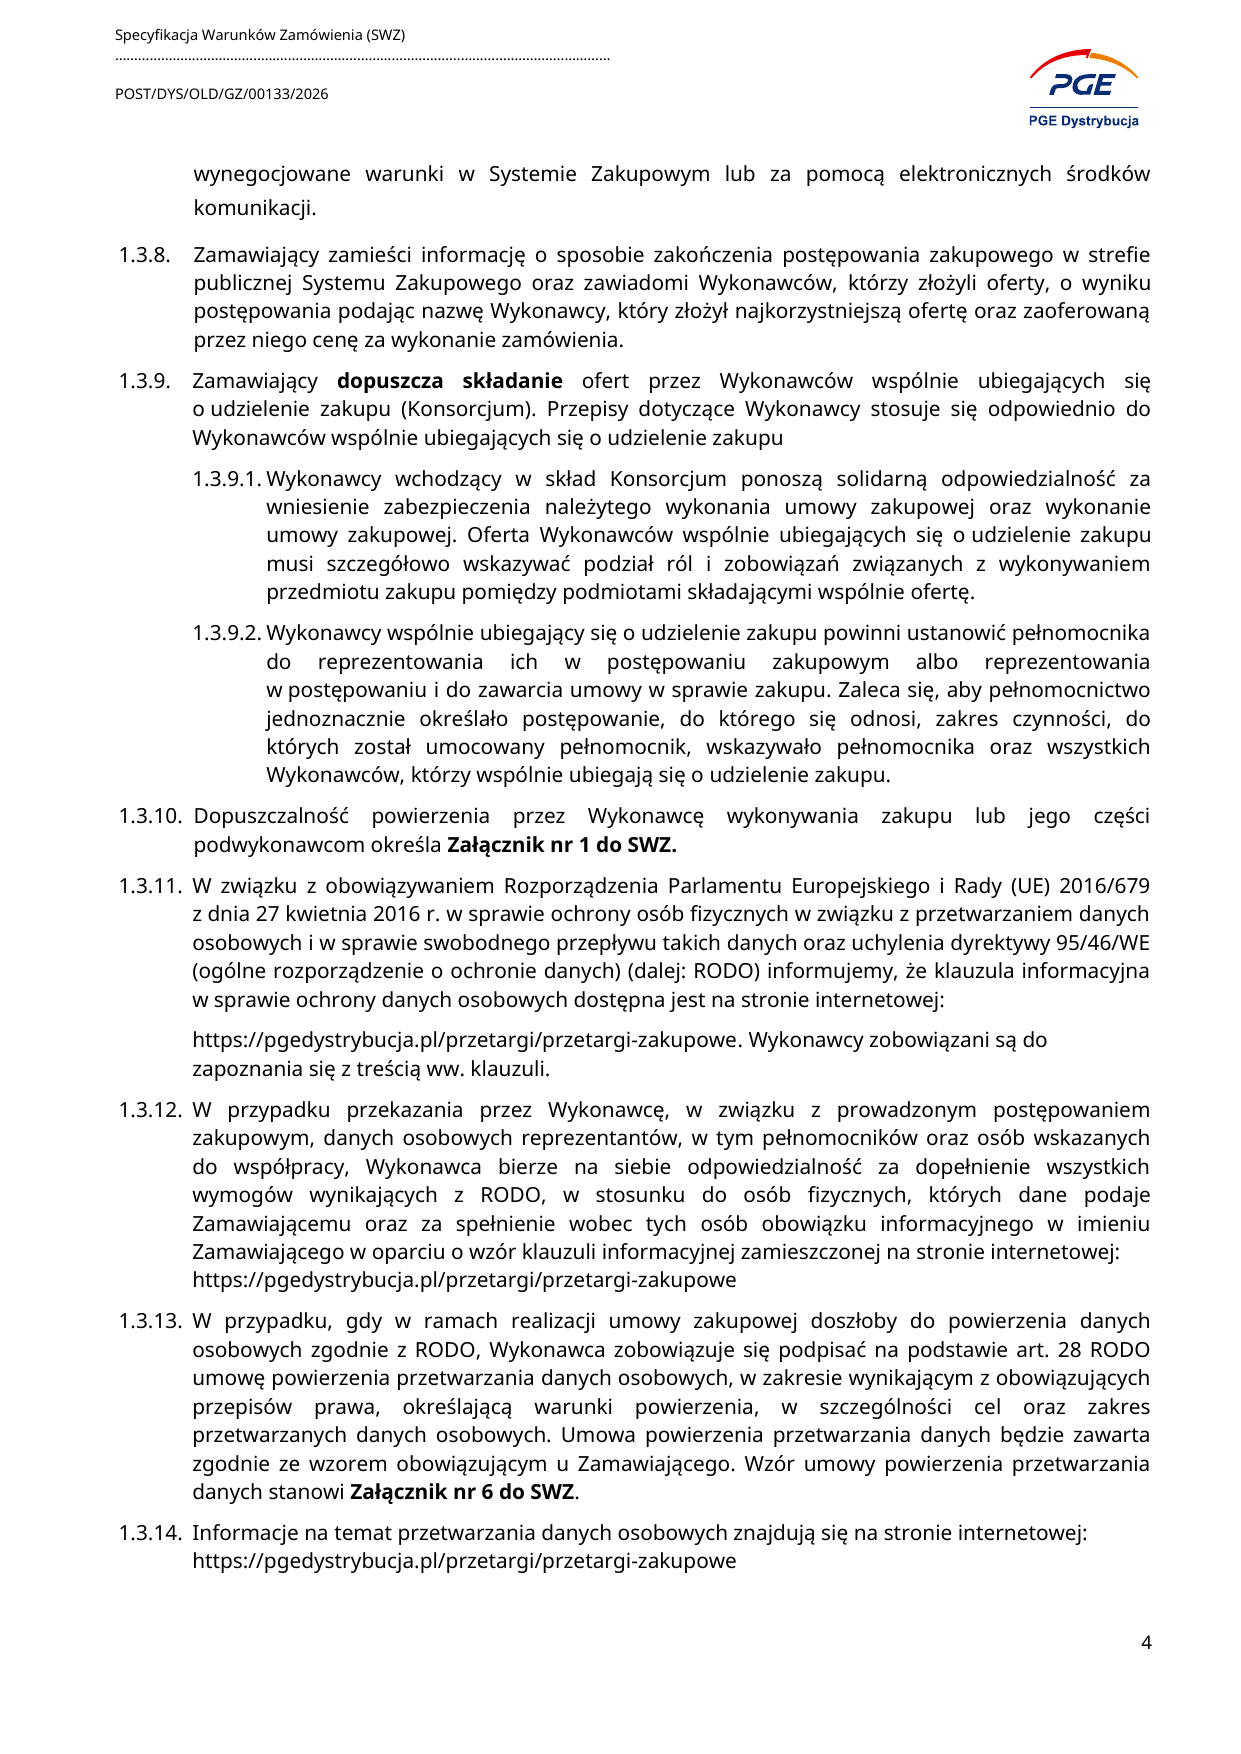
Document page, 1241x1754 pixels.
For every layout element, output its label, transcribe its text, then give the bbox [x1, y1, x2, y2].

list Informacje na temat przetwarzania danych osobowych znajdują się na stronie internetowej: [118, 1518, 1152, 1547]
list Zamawiający dopuszcza składanie ofert przez Wykonawców wspólnie ubiegających się o udzielenie zakupu (Konsorcjum). Przepisy dotyczące Wykonawcy stosuje się odpowiednio do Wykonawców wspólnie ubiegających się o udzielenie zakupu [118, 366, 1152, 451]
list W przypadku, gdy w ramach realizacji umowy zakupowej doszłoby do powierzenia danych osobowych zgodnie z RODO, Wykonawca zobowiązuje się podpisać na podstawie art. 28 RODO umowę powierzenia przetwarzania danych osobowych, w zakresie wynikającym z obowiązujących przepisów prawa, określającą warunki powierzenia, w szczególności cel oraz zakres przetwarzanych danych osobowych. Umowa powierzenia przetwarzania danych będzie zawarta zgodnie ze wzorem obowiązującym u Zamawiającego. Wzór umowy powierzenia przetwarzania danych stanowi Załącznik nr 6 do SWZ. [118, 1307, 1152, 1506]
list Dopuszczalność powierzenia przez Wykonawcę wykonywania zakupu lub jego części podwykonawcom określa Załącznik nr 1 do SWZ. [118, 802, 1152, 858]
list Wykonawcy wspólnie ubiegający się o udzielenie zakupu powinni ustanowić pełnomocnika do reprezentowania ich w postępowaniu zakupowym albo reprezentowania w postępowaniu i do zawarcia umowy w sprawie zakupu. Zaleca się, aby pełnomocnictwo jednoznacznie określało postępowanie, do którego się odnosi, zakres czynności, do których został umocowany pełnomocnik, wskazywało pełnomocnika oraz wszystkich Wykonawców, którzy wspólnie ubiegają się o udzielenie zakupu. [192, 618, 1152, 789]
list https://pgedystrybucja.pl/przetargi/przetargi-zakupowe [156, 1266, 1152, 1294]
list W przypadku przekazania przez Wykonawcę, w związku z prowadzonym postępowaniem zakupowym, danych osobowych reprezentantów, w tym pełnomocników oraz osób wskazanych do współpracy, Wykonawca bierze na siebie odpowiedzialność za dopełnienie wszystkich wymogów wynikających z RODO, w stosunku do osób fizycznych, których dane podaje Zamawiającemu oraz za spełnienie wobec tych osób obowiązku informacyjnego w imieniu Zamawiającego w oparciu o wzór klauzuli informacyjnej zamieszczonej na stronie internetowej: [118, 1095, 1152, 1266]
list https://pgedystrybucja.pl/przetargi/przetargi-zakupowe [192, 1547, 1152, 1575]
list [118, 159, 1152, 222]
list Wykonawcy wchodzący w skład Konsorcjum ponoszą solidarną odpowiedzialność za wniesienie zabezpieczenia należytego wykonania umowy zakupowej oraz wykonanie umowy zakupowej. Oferta Wykonawców wspólnie ubiegających się o udzielenie zakupu musi szczegółowo wskazywać podział ról i zobowiązań związanych z wykonywaniem przedmiotu zakupu pomiędzy podmiotami składającymi wspólnie ofertę. [192, 464, 1152, 606]
list W związku z obowiązywaniem Rozporządzenia Parlamentu Europejskiego i Rady (UE) 2016/679 z dnia 27 kwietnia 2016 r. w sprawie ochrony osób fizycznych w związku z przetwarzaniem danych osobowych i w sprawie swobodnego przepływu takich danych oraz uchylenia dyrektywy 95/46/WE (ogólne rozporządzenie o ochronie danych) (dalej: RODO) informujemy, że klauzula informacyjna w sprawie ochrony danych osobowych dostępna jest na stronie internetowej: [118, 871, 1152, 1013]
list Zamawiający zamieści informację o sposobie zakończenia postępowania zakupowego w strefie publicznej Systemu Zakupowego oraz zawiadomi Wykonawców, którzy złożyli oferty, o wyniku postępowania podając nazwę Wykonawcy, który złożył najkorzystniejszą ofertę oraz zaoferowaną przez niego cenę za wykonanie zamówienia. [118, 240, 1152, 353]
list https://pgedystrybucja.pl/przetargi/przetargi-zakupowe. Wykonawcy zobowiązani są do zapoznania się z treścią ww. klauzuli. [192, 1026, 1152, 1082]
